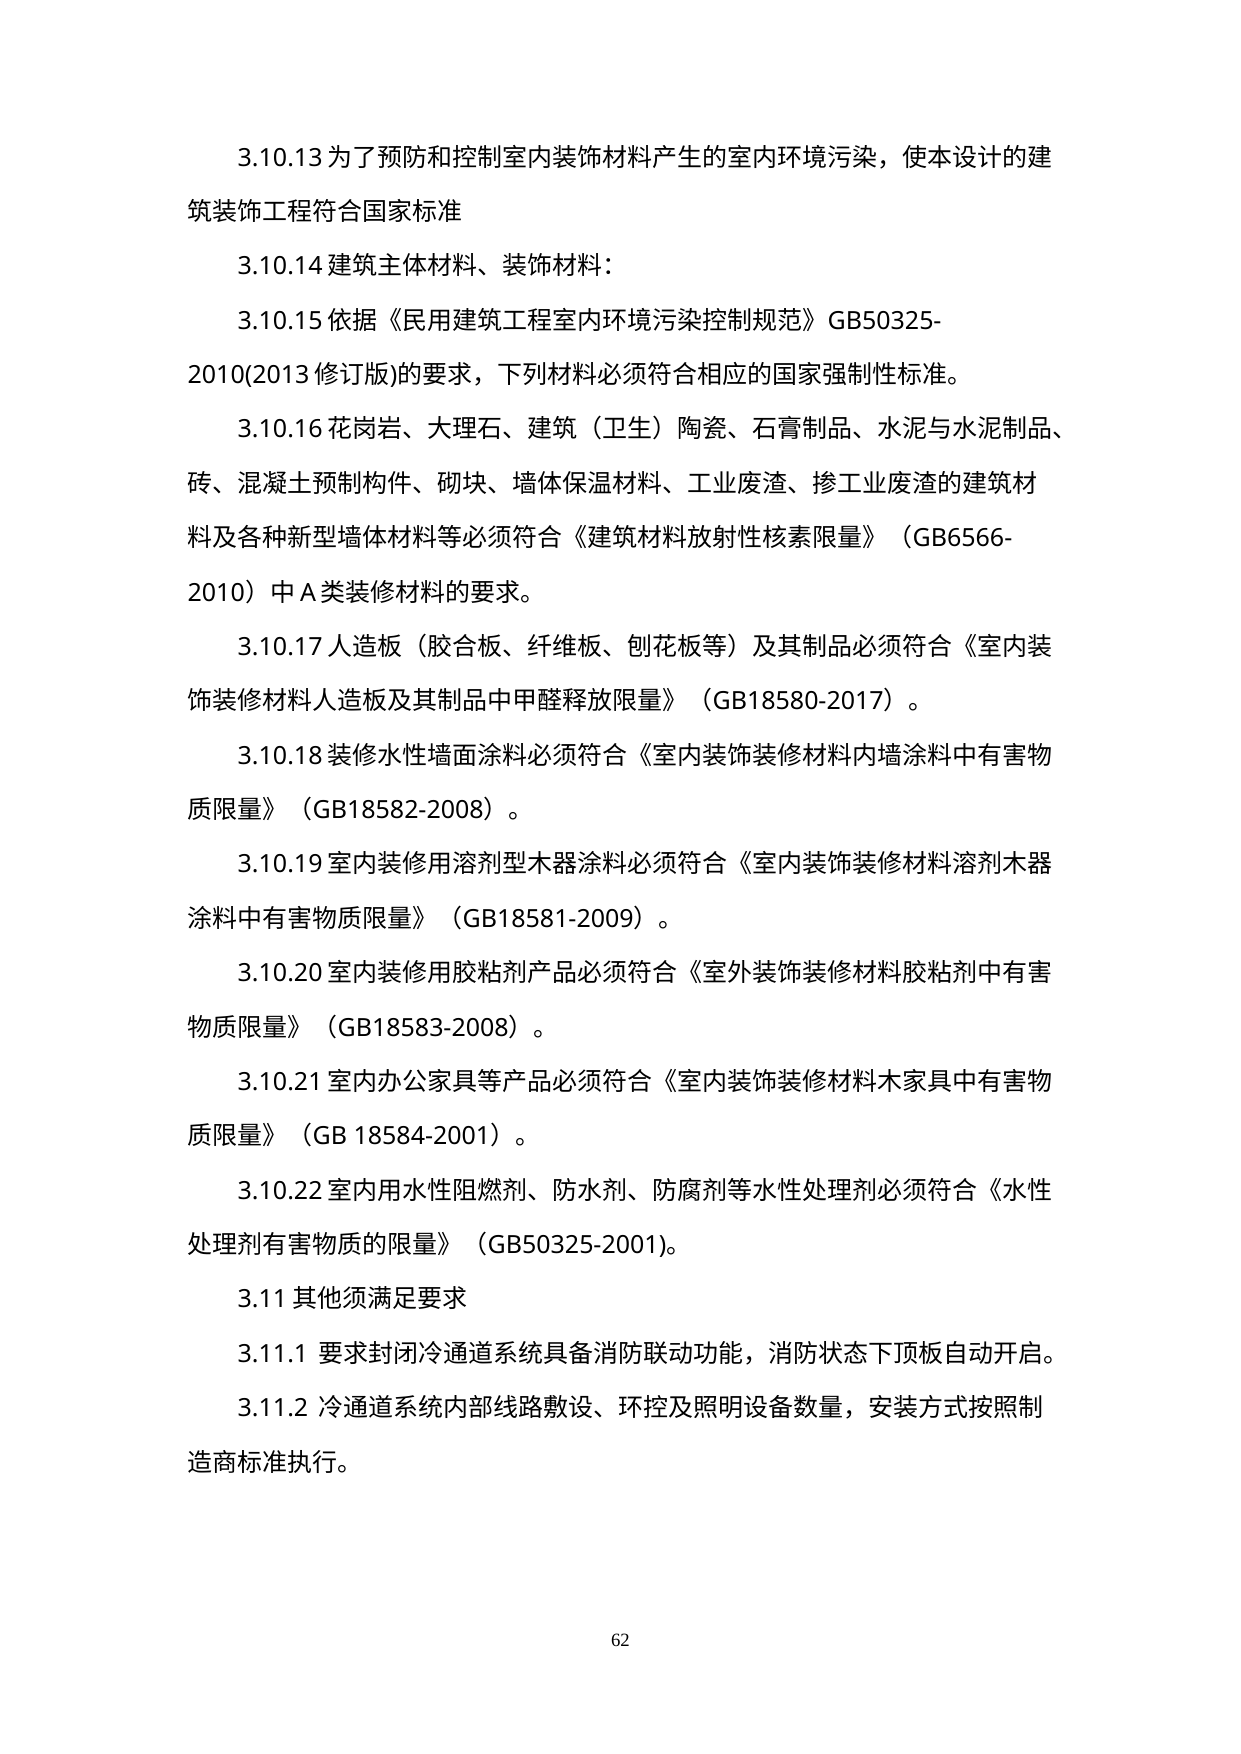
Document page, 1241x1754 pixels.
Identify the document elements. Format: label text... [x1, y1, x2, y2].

list 要求封闭冷通道系统具备消防联动功能，消防状态下顶板自动开启。 [187, 1333, 1053, 1369]
list 3.10.20室内装修用胶粘剂产品必须符合《室外装饰装修材料胶粘剂中有害物质限量》（GB18583-2008）。 [187, 953, 1053, 1043]
list 3.10.16花岗岩、大理石、建筑（卫生）陶瓷、石膏制品、水泥与水泥制品、砖、混凝土预制构件、砌块、墙体保温材料、工业废渣、掺工业废渣的建筑材料及各种新型墙体材料等必须符合《建筑材料放射性核素限量》（GB6566-2010）中A类装修材料的要求。 [187, 409, 1053, 608]
list 3.10.18装修水性墙面涂料必须符合《室内装饰装修材料内墙涂料中有害物质限量》（GB18582-2008）。 [187, 735, 1053, 826]
list 3.10.17人造板（胶合板、纤维板、刨花板等）及其制品必须符合《室内装饰装修材料人造板及其制品中甲醛释放限量》（GB18580-2017）。 [187, 626, 1053, 717]
list 3.10.15依据《民用建筑工程室内环境污染控制规范》GB50325-2010(2013修订版)的要求，下列材料必须符合相应的国家强制性标准。 [187, 300, 1053, 391]
list 3.10.19室内装修用溶剂型木器涂料必须符合《室内装饰装修材料溶剂木器涂料中有害物质限量》（GB18581-2009）。 [187, 844, 1053, 934]
list 冷通道系统内部线路敷设、环控及照明设备数量，安装方式按照制造商标准执行。 [187, 1388, 1053, 1478]
list 3.10.13为了预防和控制室内装饰材料产生的室内环境污染，使本设计的建筑装饰工程符合国家标准 [187, 137, 1053, 228]
list 3.11其他须满足要求 [187, 1279, 1053, 1315]
list 3.10.14建筑主体材料、装饰材料： [187, 246, 1053, 282]
list 3.10.22室内用水性阻燃剂、防水剂、防腐剂等水性处理剂必须符合《水性处理剂有害物质的限量》（GB50325-2001)。 [187, 1170, 1053, 1261]
list 3.10.21室内办公家具等产品必须符合《室内装饰装修材料木家具中有害物质限量》（GB 18584-2001）。 [187, 1061, 1053, 1152]
